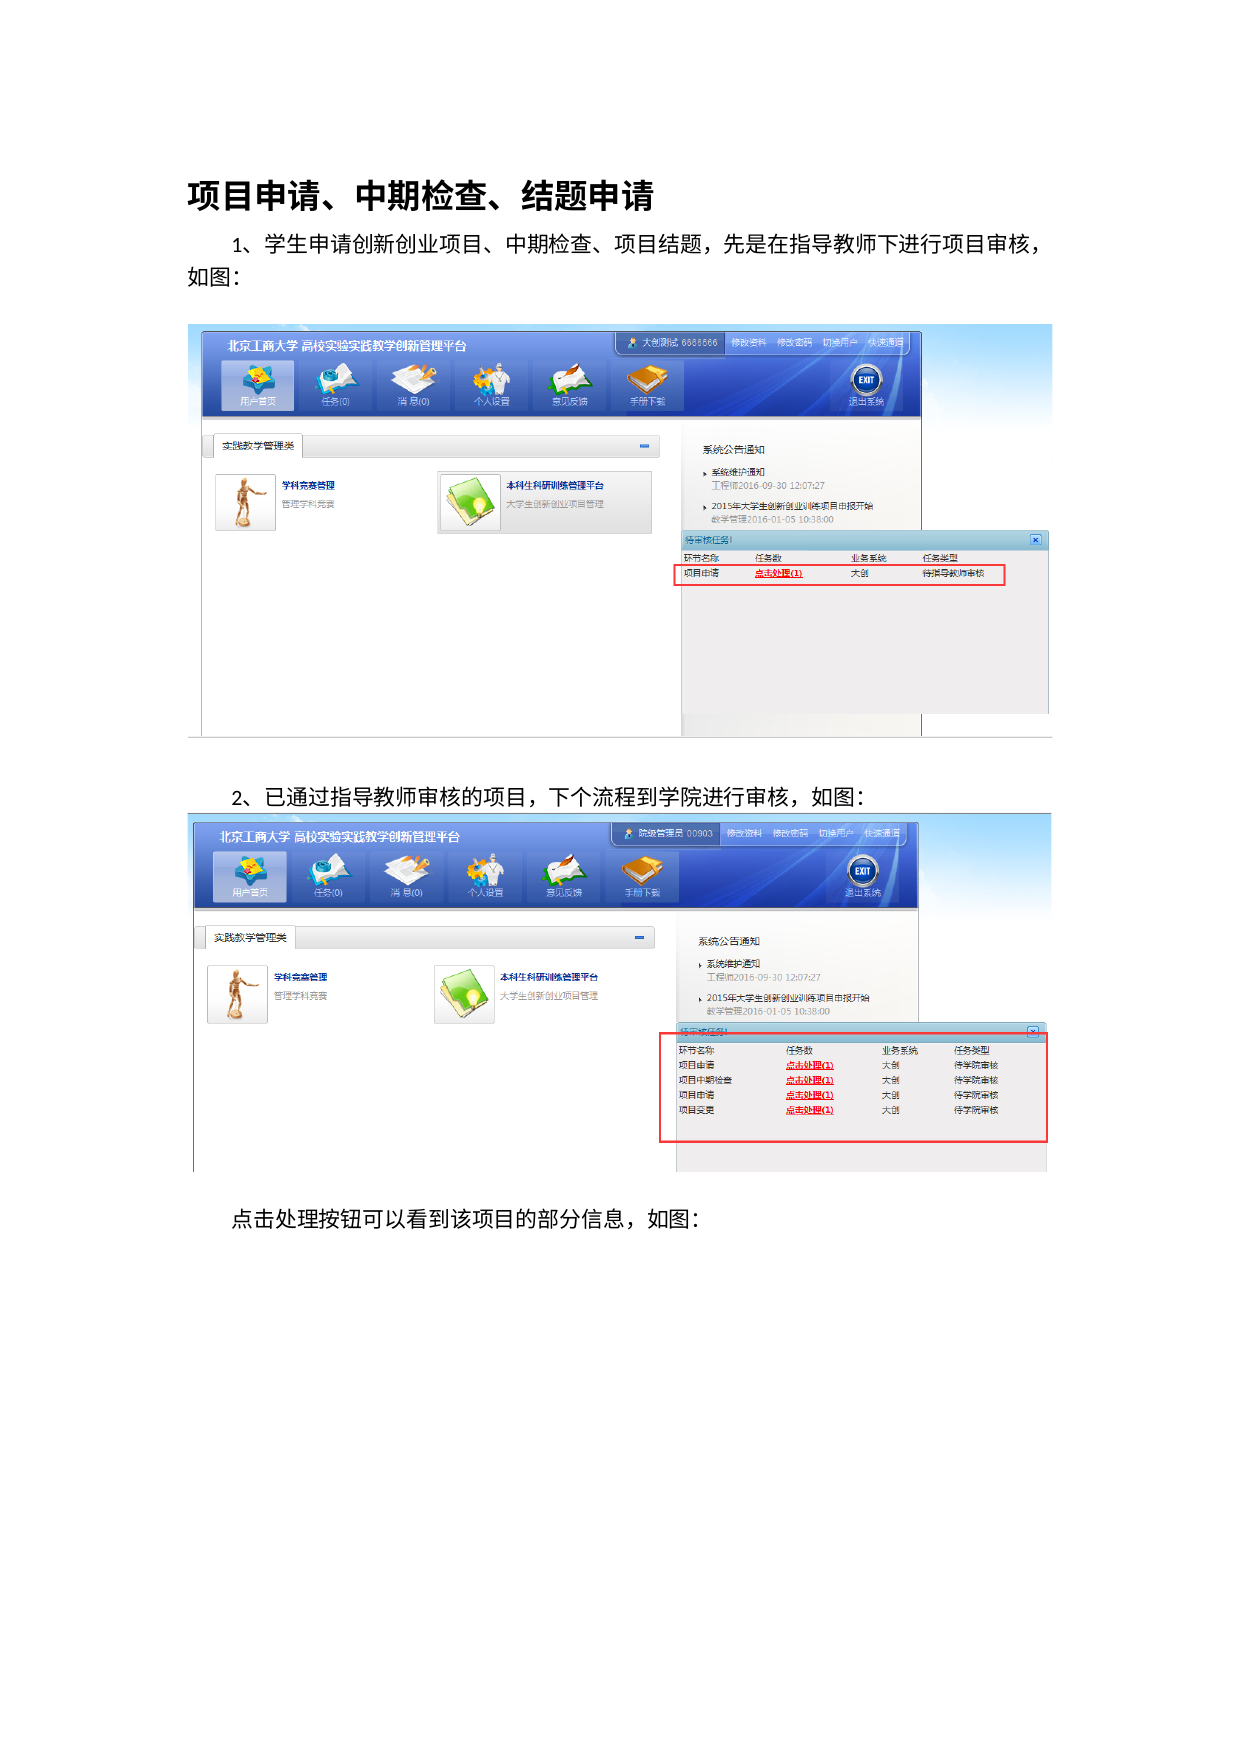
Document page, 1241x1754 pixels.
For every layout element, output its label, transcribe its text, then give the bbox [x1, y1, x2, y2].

text 2、已通过指导教师审核的项目，下个流程到学院进行审核，如图： [187, 779, 1053, 812]
text 项目申请、中期检查、结题申请 [187, 162, 1053, 227]
picture [188, 324, 1053, 738]
picture [187, 812, 1052, 1172]
text 点击处理按钮可以看到该项目的部分信息，如图： [187, 1202, 1053, 1234]
text 1、学生申请创新创业项目、中期检查、项目结题，先是在指导教师下进行项目审核，如图： [187, 227, 1053, 292]
